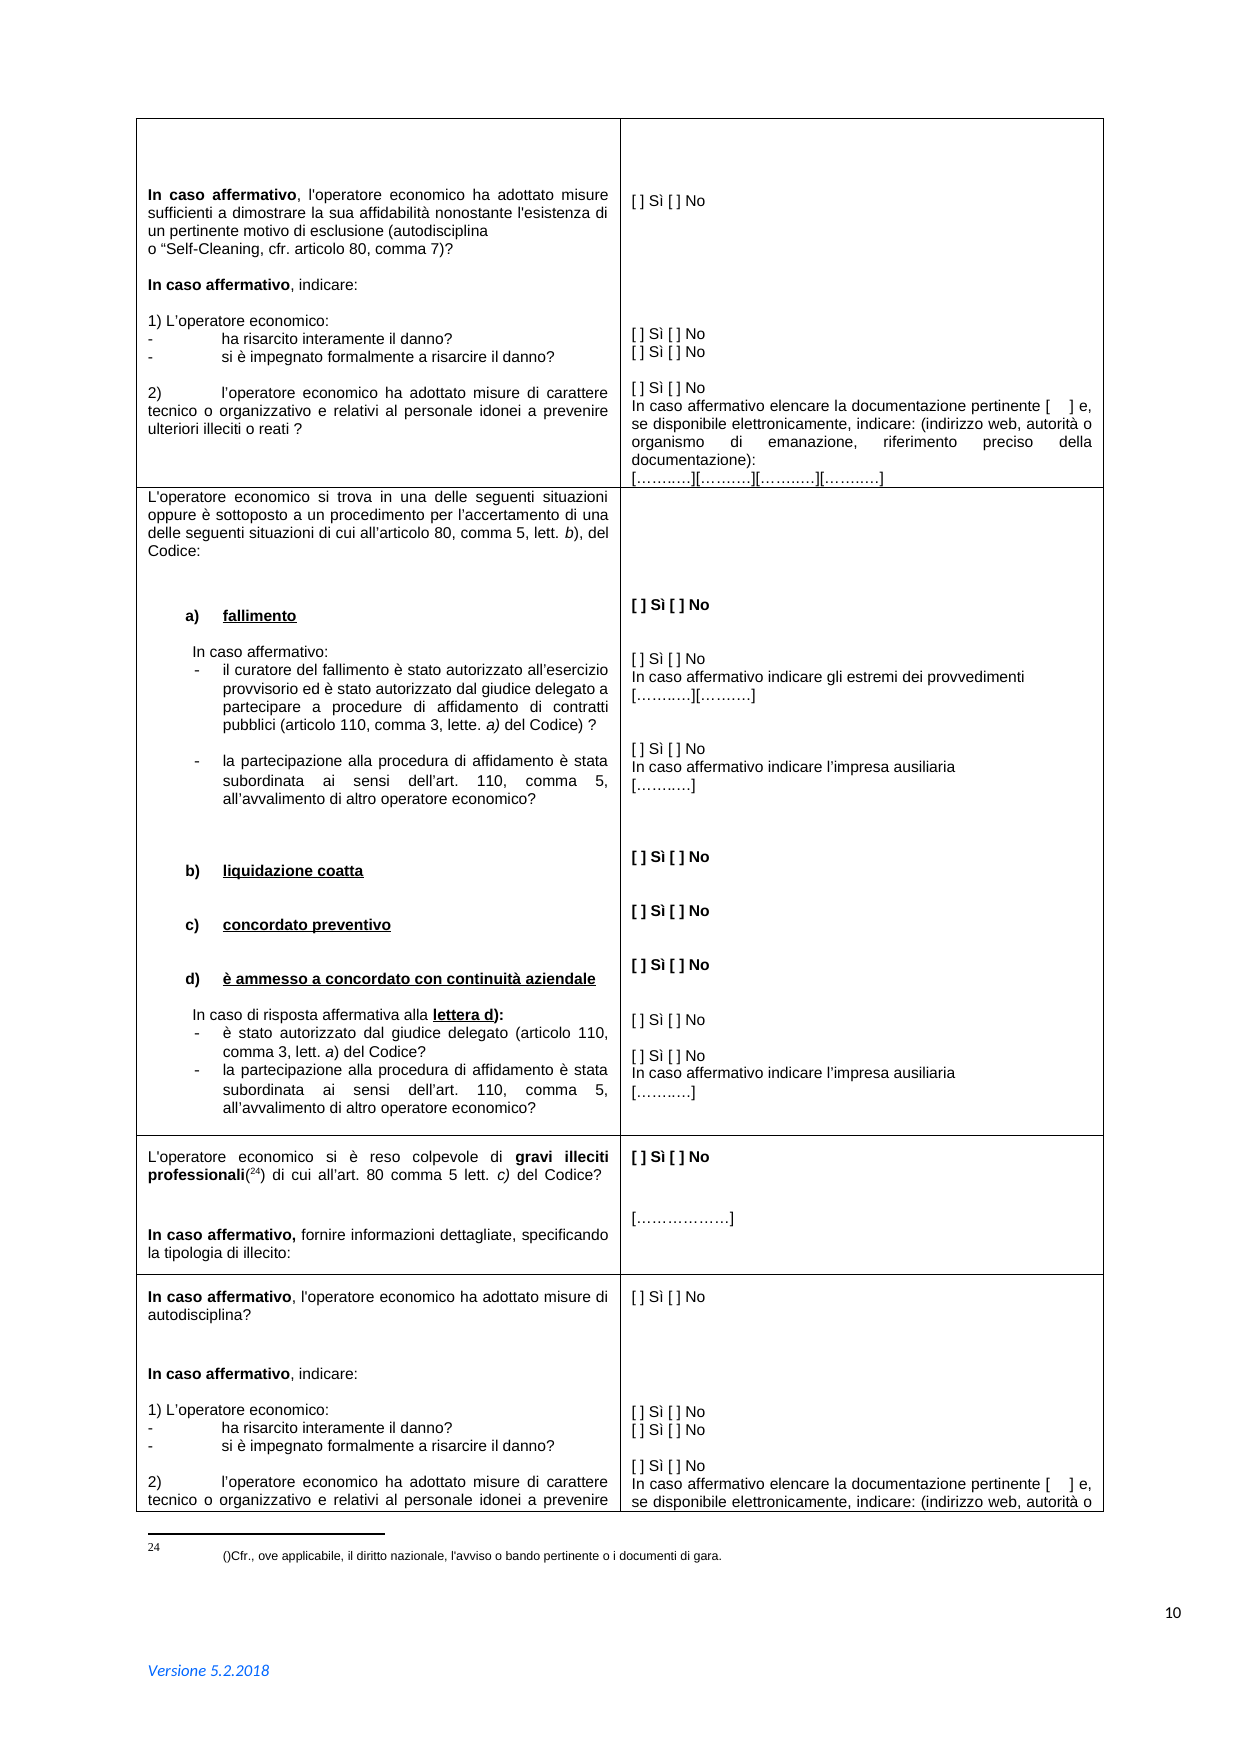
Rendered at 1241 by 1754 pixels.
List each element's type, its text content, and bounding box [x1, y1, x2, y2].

table_cell L'operatore economico si è reso colpevole di gravi illeciti professionali() di cui all’art. 80 comma 5 lett. c) del Codice? In caso affermativo, fornire informazioni dettagliate, specificando la tipologia di illecito: [137, 1136, 620, 1274]
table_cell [137, 119, 620, 487]
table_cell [621, 1275, 1103, 1511]
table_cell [137, 1275, 620, 1511]
table_cell [ ] Sì [ ] No [ ] Sì [ ] No In caso affermativo indicare gli estremi dei provvedimenti [……..…][…….…] [ ] Sì [ ] No In caso affermativo indicare l’impresa ausiliaria [……..…] [ ] Sì [ ] No [ ] Sì [ ] No [ ] Sì [ ] No [ ] Sì [ ] No [ ] Sì [ ] No In caso affermativo indicare l’impresa ausiliaria [……..…] [621, 488, 1103, 1134]
table_cell L'operatore economico si trova in una delle seguenti situazioni oppure è sottoposto a un procedimento per l’accertamento di una delle seguenti situazioni di cui all’articolo 80, comma 5, lett. b), del Codice: fallimento In caso affermativo: il curatore del fallimento è stato autorizzato all’esercizio provvisorio ed è stato autorizzato dal giudice delegato a partecipare a procedure di affidamento di contratti pubblici (articolo 110, comma 3, lette. a) del Codice) ? la partecipazione alla procedura di affidamento è stata subordinata ai sensi dell’art. 110, comma 5, all’avvalimento di altro operatore economico? liquidazione coatta concordato preventivo è ammesso a concordato con continuità aziendale In caso di risposta affermativa alla lettera d): è stato autorizzato dal giudice delegato (articolo 110, comma 3, lett. a) del Codice? la partecipazione alla procedura di affidamento è stata subordinata ai sensi dell’art. 110, comma 5, all’avvalimento di altro operatore economico? [137, 488, 620, 1134]
table_cell [ ] Sì [ ] No [………………] [621, 1136, 1103, 1274]
